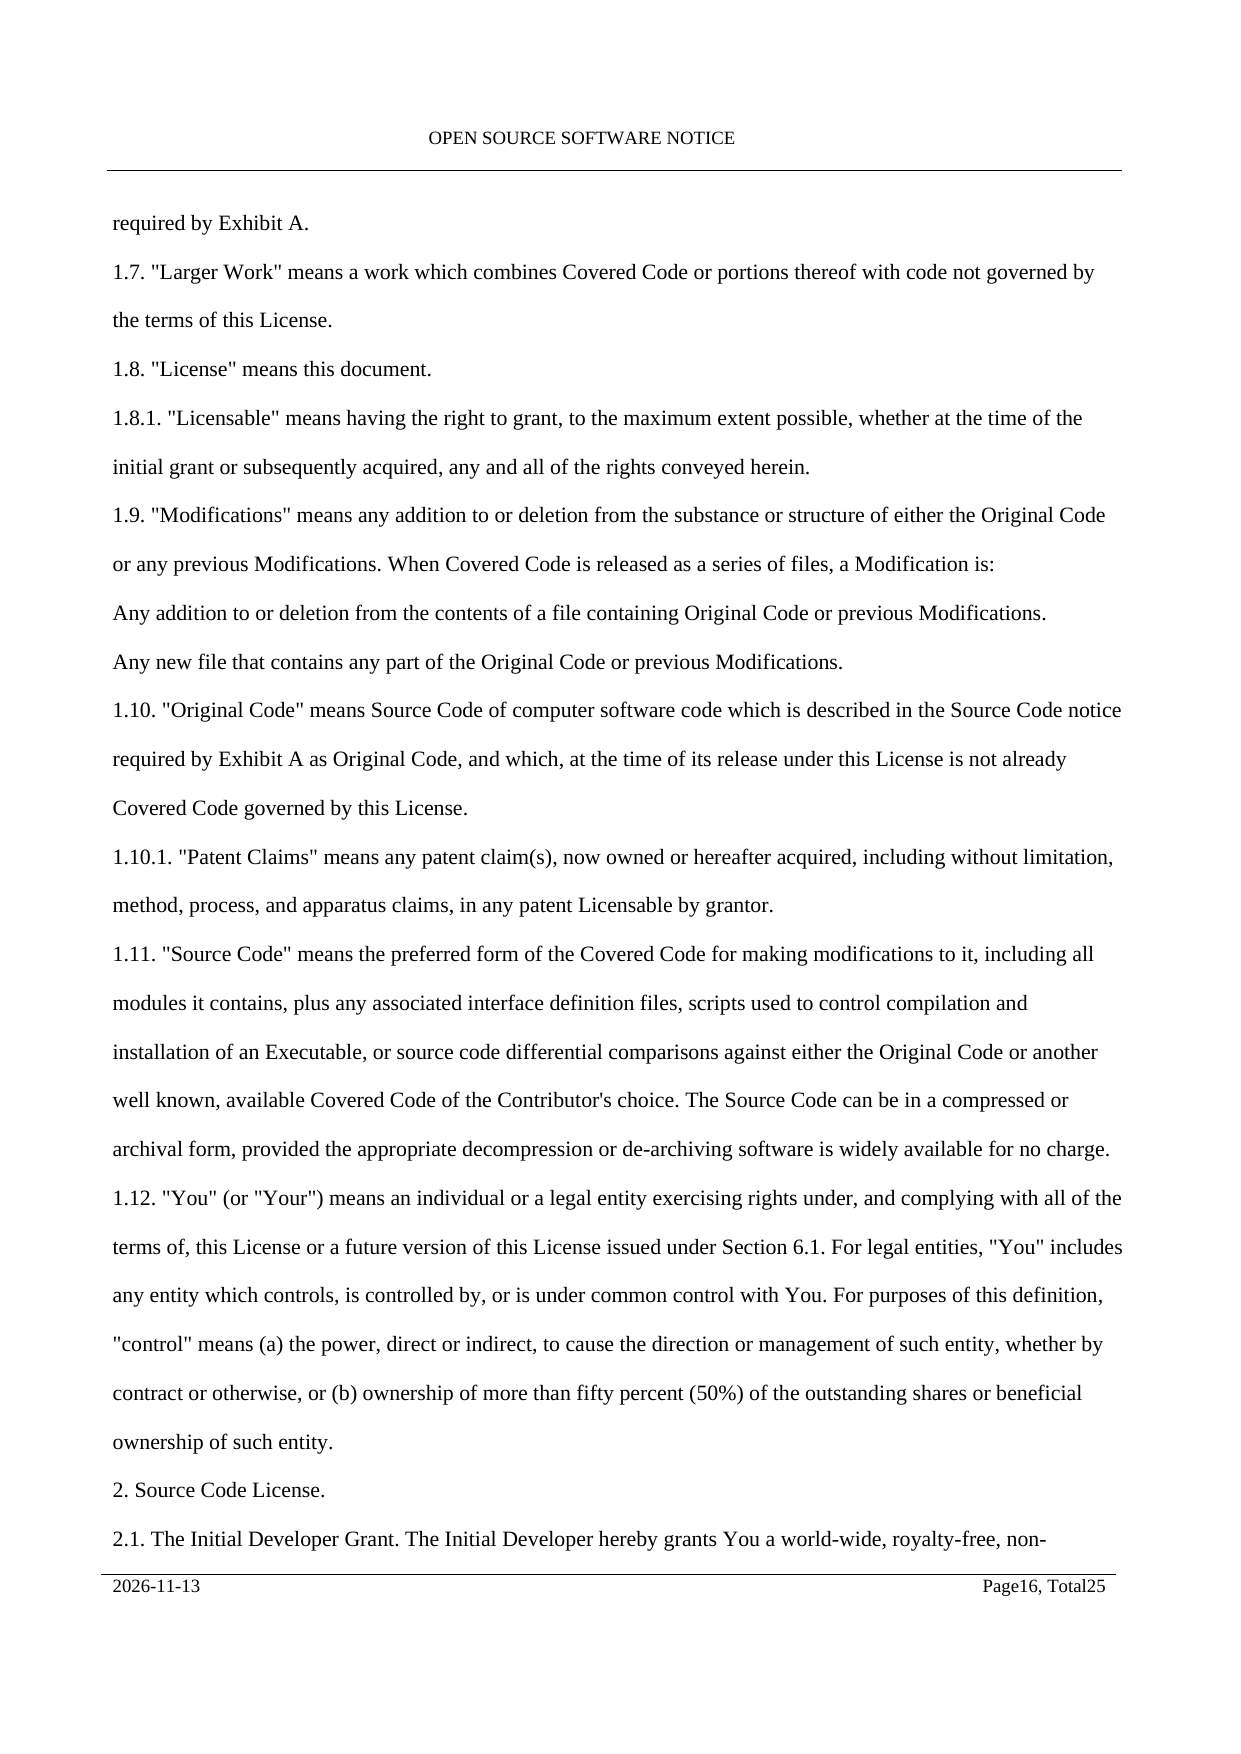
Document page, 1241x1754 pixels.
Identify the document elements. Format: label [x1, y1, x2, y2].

text [112, 206, 1128, 1555]
